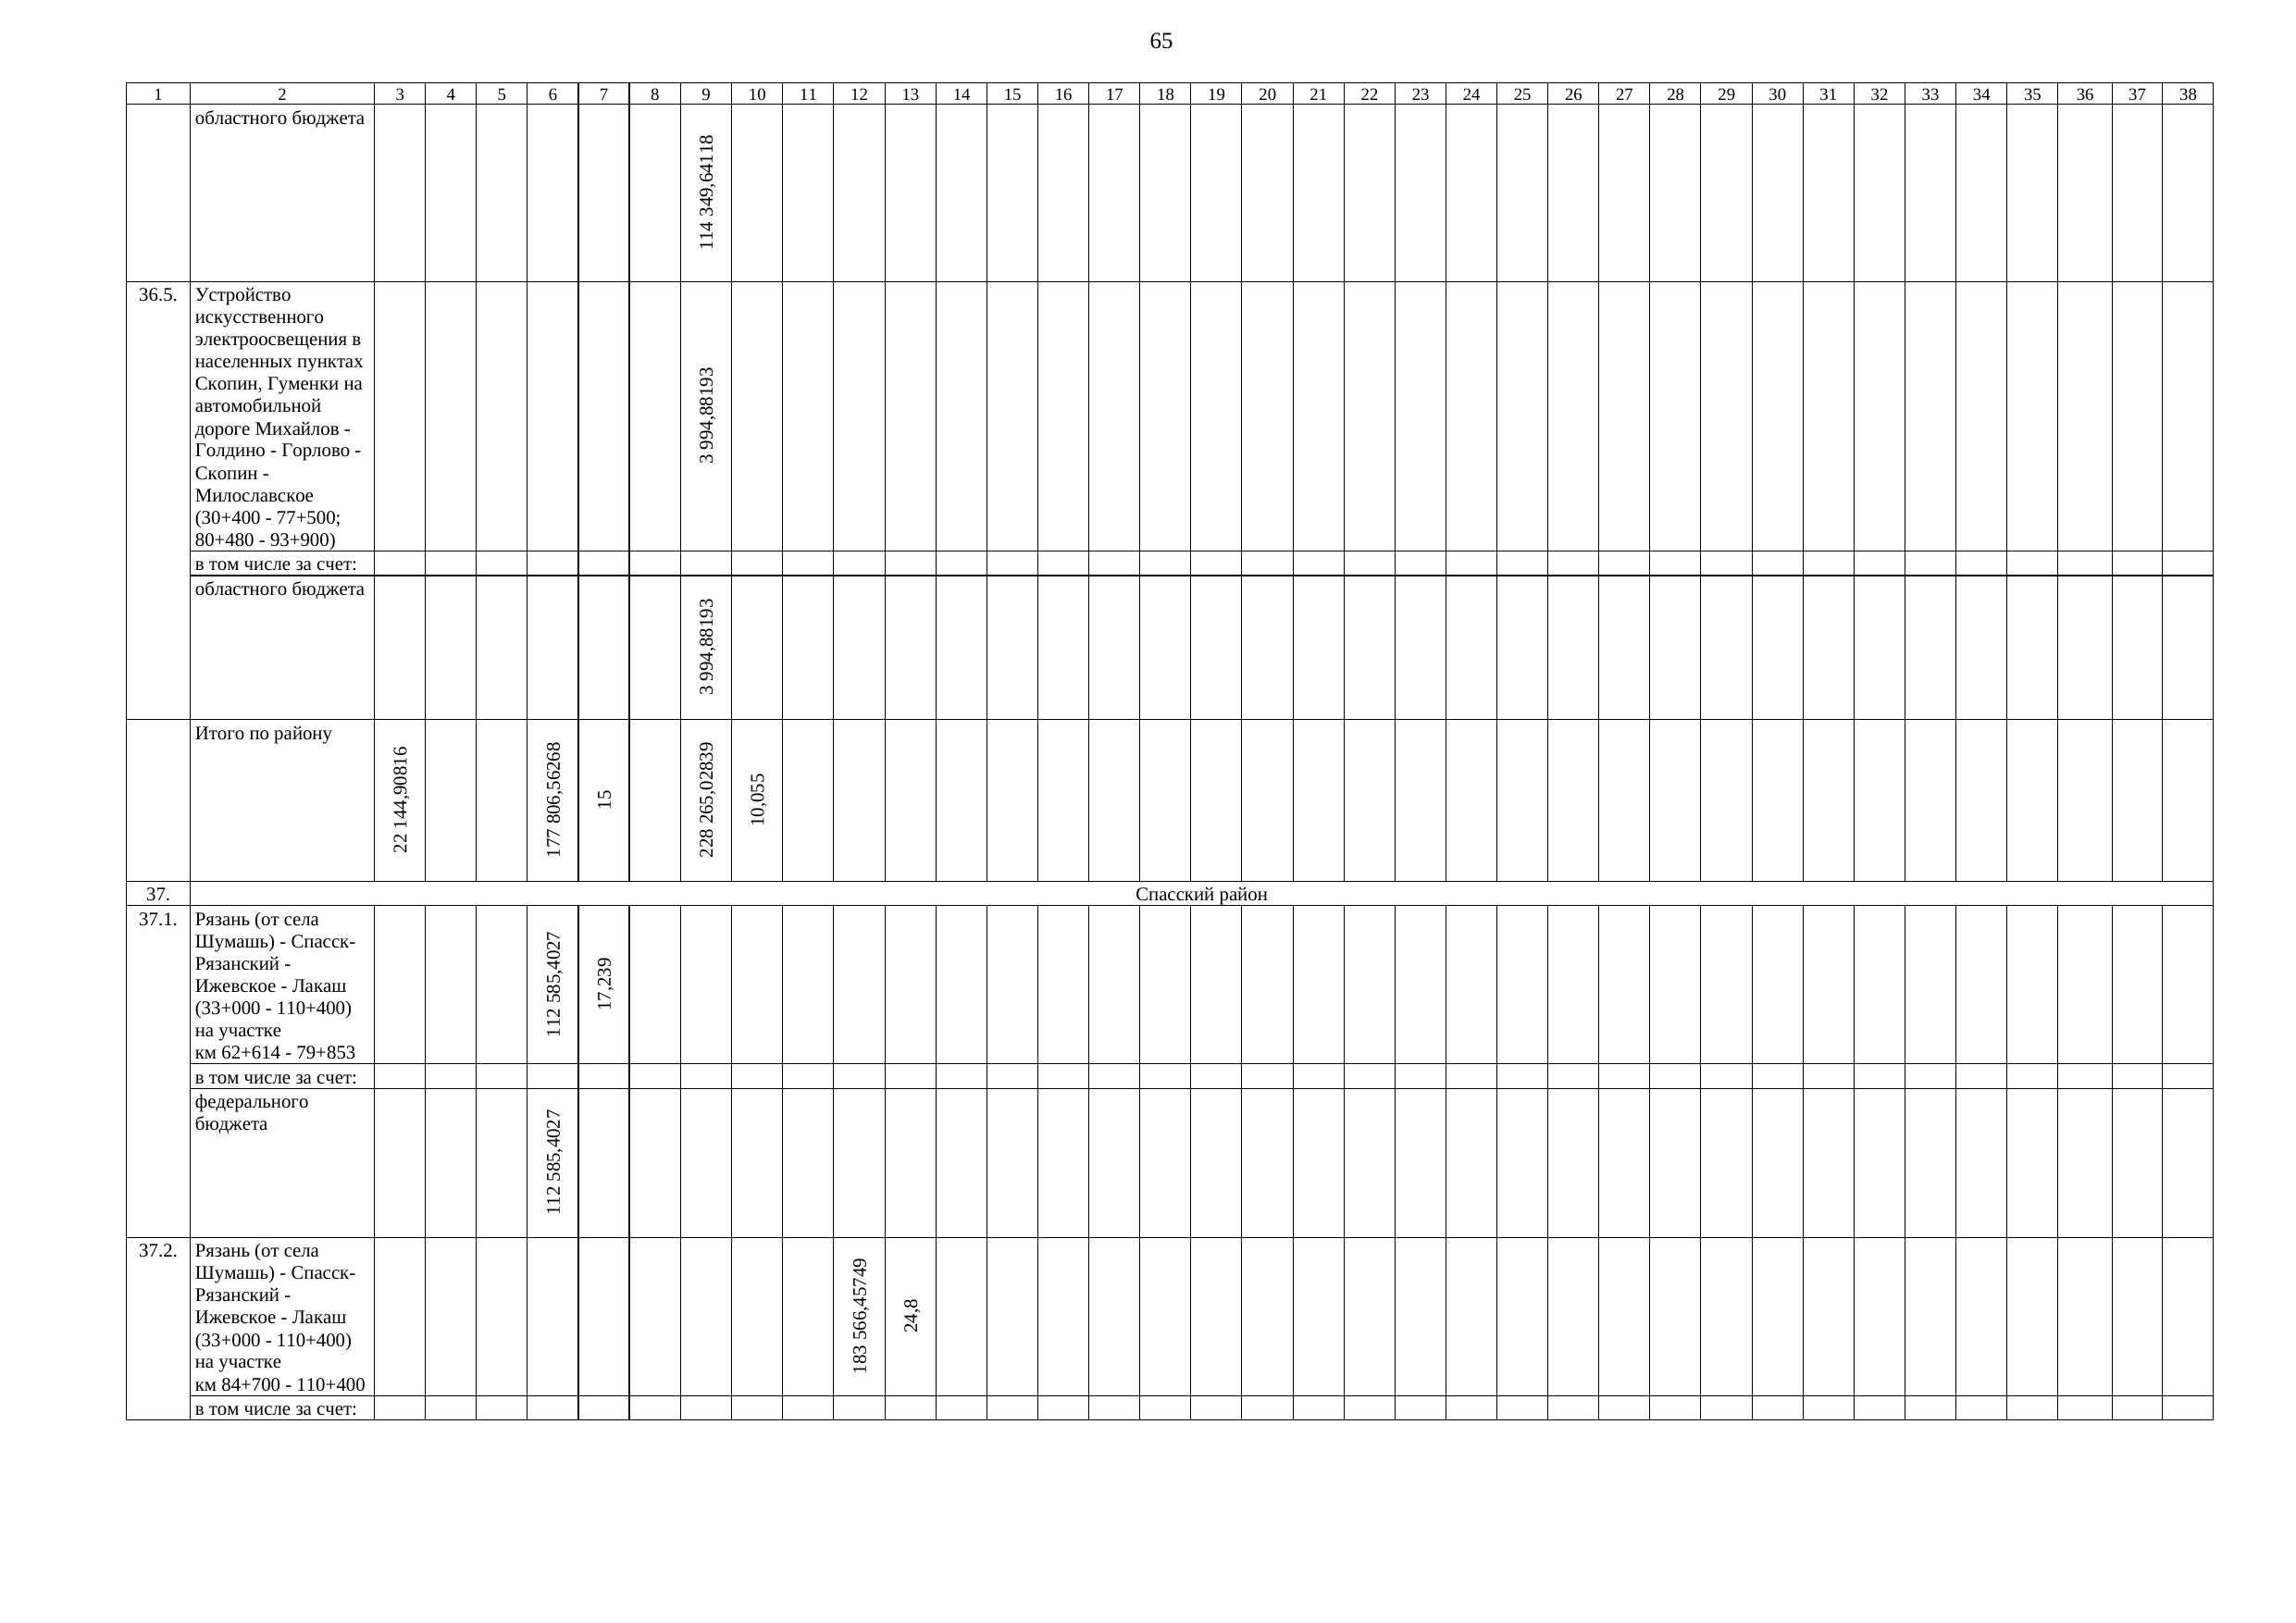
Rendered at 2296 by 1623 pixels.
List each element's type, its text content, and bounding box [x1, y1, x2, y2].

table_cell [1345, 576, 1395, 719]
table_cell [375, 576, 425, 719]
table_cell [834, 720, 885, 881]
table_header 25 [1497, 83, 1547, 104]
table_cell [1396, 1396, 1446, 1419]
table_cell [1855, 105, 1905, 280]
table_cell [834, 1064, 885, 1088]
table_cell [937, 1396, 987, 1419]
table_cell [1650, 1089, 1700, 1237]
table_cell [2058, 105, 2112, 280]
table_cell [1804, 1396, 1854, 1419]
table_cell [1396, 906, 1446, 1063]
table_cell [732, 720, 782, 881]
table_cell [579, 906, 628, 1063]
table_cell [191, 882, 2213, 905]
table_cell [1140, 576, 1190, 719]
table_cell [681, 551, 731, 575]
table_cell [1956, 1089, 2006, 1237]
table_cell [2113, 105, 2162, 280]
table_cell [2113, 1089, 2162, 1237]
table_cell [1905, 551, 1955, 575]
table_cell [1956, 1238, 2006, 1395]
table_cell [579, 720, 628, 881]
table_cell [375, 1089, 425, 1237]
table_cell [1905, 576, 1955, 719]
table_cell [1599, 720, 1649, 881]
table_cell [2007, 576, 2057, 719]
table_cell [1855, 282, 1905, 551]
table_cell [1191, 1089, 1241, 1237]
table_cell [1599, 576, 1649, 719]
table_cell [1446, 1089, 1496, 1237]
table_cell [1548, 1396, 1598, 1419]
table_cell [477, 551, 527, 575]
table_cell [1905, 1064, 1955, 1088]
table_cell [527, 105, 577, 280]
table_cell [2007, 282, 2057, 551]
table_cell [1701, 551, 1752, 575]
table_header 37 [2113, 83, 2162, 104]
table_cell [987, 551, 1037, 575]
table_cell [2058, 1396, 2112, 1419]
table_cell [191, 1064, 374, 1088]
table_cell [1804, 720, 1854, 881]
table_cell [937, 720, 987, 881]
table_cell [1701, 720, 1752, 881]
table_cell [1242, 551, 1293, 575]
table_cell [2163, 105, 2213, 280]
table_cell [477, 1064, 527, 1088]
table_header 22 [1345, 83, 1395, 104]
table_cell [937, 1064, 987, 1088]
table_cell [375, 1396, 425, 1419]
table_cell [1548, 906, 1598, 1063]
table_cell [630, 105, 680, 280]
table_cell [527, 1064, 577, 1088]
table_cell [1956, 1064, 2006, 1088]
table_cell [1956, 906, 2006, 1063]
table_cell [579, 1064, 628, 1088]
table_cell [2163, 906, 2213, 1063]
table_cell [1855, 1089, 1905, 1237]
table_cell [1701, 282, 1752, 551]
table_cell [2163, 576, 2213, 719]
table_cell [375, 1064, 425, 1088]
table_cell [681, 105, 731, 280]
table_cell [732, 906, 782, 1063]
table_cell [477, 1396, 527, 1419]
table_header 4 [426, 83, 476, 104]
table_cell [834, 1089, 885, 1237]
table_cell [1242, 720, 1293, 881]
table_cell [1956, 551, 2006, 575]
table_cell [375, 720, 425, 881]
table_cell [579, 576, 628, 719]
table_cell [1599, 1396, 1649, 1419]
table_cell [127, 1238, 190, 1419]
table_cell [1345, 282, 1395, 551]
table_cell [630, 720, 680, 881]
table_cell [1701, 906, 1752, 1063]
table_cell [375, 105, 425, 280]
table_header 29 [1701, 83, 1752, 104]
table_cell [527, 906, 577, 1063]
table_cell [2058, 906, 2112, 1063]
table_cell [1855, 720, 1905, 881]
table_header 24 [1446, 83, 1496, 104]
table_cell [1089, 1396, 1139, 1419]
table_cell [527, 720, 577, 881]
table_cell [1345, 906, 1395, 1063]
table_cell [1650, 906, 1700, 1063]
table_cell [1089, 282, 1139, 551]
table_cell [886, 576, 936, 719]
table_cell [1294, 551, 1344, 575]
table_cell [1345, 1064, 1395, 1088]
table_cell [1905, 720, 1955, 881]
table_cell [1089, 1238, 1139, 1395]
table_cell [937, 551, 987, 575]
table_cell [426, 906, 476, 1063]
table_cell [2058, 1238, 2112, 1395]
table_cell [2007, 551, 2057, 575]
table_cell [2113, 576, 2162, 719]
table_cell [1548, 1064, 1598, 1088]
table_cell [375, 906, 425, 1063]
table_header 3 [375, 83, 425, 104]
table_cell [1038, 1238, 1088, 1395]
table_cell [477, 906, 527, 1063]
table_header 32 [1855, 83, 1905, 104]
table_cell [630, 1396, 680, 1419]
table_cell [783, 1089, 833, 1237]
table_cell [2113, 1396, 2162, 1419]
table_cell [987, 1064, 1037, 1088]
table_header 30 [1753, 83, 1803, 104]
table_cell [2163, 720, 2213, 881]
table_header 31 [1804, 83, 1854, 104]
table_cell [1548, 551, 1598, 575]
table_header 11 [783, 83, 833, 104]
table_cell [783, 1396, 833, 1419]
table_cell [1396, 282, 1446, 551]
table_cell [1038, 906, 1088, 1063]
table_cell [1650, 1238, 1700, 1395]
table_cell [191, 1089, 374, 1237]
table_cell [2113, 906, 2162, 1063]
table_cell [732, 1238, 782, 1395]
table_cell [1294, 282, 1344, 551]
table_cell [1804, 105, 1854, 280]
table_header 23 [1396, 83, 1446, 104]
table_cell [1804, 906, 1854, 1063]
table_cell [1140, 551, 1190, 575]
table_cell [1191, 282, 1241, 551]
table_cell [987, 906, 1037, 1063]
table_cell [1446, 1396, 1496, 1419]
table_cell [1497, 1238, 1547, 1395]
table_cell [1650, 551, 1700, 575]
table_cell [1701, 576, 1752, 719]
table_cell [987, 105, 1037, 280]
table_header 8 [630, 83, 680, 104]
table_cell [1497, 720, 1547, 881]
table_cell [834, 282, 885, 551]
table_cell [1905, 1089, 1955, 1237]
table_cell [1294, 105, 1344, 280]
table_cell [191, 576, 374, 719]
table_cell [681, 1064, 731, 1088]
table_header 21 [1294, 83, 1344, 104]
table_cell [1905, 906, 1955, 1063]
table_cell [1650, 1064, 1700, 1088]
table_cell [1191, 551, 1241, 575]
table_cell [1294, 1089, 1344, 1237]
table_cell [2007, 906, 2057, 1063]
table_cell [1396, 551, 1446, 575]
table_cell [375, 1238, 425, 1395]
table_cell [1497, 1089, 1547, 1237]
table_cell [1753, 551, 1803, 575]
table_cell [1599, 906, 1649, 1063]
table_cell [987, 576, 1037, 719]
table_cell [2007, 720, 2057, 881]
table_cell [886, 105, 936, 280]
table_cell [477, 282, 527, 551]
table_header 36 [2058, 83, 2112, 104]
table_header 6 [527, 83, 577, 104]
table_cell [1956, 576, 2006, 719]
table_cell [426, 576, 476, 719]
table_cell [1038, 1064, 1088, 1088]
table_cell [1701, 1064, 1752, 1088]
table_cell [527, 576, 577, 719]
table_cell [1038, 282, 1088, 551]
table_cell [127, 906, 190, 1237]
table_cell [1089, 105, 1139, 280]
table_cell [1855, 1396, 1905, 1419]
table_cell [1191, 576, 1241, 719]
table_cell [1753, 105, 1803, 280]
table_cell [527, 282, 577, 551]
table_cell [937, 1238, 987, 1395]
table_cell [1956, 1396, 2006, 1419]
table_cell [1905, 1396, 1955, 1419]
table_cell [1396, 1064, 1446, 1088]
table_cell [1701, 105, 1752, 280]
table_header 5 [477, 83, 527, 104]
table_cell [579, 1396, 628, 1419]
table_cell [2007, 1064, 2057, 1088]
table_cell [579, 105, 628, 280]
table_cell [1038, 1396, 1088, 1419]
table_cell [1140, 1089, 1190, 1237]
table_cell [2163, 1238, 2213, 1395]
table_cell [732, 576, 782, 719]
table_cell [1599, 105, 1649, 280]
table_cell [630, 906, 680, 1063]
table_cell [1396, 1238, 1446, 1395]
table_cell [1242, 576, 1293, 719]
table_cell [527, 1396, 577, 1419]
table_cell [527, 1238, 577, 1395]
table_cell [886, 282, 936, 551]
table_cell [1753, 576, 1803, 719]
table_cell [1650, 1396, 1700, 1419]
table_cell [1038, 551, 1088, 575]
table_header 16 [1038, 83, 1088, 104]
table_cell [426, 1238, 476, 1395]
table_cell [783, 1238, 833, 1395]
table_header 1 [127, 83, 190, 104]
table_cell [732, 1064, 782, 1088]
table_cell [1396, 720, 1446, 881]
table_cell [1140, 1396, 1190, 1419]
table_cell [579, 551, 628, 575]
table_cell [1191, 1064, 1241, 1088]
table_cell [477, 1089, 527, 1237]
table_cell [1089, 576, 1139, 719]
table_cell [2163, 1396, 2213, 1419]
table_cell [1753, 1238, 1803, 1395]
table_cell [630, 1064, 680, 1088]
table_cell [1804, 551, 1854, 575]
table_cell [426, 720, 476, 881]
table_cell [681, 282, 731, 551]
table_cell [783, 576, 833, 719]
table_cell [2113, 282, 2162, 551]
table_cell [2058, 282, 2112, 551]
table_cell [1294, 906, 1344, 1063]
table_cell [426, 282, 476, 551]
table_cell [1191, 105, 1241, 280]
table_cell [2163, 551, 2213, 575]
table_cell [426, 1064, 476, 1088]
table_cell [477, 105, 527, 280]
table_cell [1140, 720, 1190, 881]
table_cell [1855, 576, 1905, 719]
table_header 26 [1548, 83, 1598, 104]
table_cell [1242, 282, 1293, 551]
table_header 33 [1905, 83, 1955, 104]
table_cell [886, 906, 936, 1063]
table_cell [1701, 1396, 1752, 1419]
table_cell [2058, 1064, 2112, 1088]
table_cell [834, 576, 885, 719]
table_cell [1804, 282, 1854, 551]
table_header 35 [2007, 83, 2057, 104]
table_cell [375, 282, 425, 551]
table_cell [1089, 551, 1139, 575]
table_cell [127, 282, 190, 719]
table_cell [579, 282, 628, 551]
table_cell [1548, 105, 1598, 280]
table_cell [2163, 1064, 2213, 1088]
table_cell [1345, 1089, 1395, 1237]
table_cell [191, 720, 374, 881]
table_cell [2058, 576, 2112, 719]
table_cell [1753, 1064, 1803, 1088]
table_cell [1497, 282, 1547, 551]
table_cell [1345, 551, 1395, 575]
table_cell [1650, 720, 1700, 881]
table_header 20 [1242, 83, 1293, 104]
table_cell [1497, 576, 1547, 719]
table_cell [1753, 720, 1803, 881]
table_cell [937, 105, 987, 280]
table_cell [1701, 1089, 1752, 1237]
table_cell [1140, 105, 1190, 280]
table_header 9 [681, 83, 731, 104]
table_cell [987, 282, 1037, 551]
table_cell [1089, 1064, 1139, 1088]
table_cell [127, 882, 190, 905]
table_header 13 [886, 83, 936, 104]
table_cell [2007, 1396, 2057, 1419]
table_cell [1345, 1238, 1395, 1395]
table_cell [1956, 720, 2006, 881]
table_header 15 [987, 83, 1037, 104]
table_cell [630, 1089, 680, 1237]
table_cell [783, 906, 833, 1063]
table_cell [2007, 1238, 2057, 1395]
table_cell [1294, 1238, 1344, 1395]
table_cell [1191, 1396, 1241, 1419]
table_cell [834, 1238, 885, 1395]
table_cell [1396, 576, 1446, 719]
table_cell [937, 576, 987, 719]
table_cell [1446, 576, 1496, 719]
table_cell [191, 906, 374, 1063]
table_header 12 [834, 83, 885, 104]
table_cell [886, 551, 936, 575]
table_header 2 [191, 83, 374, 104]
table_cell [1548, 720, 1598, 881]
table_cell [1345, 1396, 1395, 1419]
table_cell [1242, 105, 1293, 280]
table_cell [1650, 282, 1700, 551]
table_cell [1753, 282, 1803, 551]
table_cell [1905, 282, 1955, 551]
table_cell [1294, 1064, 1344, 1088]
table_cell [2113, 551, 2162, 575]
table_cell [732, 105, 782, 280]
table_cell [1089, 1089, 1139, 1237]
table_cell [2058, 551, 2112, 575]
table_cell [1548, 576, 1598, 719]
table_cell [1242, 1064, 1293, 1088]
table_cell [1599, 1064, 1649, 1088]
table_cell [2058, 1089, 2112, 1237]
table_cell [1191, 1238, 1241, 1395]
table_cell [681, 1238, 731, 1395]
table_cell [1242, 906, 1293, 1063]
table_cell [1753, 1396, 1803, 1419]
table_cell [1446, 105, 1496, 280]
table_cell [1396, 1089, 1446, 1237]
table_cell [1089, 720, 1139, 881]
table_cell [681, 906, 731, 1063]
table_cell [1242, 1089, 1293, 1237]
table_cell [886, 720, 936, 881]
table_header 27 [1599, 83, 1649, 104]
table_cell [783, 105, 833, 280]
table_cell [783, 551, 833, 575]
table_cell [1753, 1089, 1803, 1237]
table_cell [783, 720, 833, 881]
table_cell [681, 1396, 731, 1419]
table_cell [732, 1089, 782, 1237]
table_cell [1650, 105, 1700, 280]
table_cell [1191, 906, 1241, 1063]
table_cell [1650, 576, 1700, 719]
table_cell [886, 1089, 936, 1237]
table_header 38 [2163, 83, 2213, 104]
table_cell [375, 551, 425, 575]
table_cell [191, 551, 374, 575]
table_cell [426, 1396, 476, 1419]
table_header 34 [1956, 83, 2006, 104]
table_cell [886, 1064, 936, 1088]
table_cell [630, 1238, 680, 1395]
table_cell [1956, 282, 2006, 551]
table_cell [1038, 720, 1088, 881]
table_header 28 [1650, 83, 1700, 104]
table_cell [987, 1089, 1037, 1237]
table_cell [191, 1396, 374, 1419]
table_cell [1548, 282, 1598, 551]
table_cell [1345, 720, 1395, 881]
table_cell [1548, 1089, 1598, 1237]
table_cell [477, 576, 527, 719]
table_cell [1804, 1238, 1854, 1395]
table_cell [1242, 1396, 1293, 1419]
table_header 19 [1191, 83, 1241, 104]
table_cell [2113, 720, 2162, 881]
table_header 17 [1089, 83, 1139, 104]
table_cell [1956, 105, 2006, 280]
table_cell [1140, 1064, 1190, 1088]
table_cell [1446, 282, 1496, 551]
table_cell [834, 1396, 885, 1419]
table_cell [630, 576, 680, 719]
table_header 18 [1140, 83, 1190, 104]
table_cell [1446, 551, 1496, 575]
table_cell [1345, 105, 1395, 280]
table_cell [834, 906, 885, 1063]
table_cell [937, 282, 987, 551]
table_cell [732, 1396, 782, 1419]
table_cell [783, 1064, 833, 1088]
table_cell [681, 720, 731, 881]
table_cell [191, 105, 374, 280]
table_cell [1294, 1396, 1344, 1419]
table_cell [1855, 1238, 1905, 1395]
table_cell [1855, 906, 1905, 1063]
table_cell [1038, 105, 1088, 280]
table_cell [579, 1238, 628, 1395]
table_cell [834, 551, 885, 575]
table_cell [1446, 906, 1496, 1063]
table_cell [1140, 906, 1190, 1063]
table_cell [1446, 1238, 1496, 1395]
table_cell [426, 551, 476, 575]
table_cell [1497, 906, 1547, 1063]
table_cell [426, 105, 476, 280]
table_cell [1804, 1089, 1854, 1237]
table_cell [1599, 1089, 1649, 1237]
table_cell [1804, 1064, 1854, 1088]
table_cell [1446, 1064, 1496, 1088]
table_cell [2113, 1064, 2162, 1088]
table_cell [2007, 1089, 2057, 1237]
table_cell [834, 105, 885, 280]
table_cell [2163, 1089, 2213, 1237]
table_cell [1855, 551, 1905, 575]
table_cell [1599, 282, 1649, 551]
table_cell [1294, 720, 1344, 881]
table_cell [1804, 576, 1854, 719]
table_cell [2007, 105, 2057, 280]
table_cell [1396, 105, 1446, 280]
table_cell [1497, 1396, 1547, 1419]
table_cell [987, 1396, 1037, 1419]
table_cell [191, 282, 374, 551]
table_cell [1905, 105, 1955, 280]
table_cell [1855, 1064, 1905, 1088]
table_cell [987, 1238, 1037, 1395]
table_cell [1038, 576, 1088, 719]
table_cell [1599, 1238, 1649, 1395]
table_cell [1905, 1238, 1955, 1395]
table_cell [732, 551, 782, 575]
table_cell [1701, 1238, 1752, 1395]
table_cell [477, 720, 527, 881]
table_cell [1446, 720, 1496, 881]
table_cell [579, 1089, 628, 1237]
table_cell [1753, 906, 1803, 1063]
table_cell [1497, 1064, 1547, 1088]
table_header 10 [732, 83, 782, 104]
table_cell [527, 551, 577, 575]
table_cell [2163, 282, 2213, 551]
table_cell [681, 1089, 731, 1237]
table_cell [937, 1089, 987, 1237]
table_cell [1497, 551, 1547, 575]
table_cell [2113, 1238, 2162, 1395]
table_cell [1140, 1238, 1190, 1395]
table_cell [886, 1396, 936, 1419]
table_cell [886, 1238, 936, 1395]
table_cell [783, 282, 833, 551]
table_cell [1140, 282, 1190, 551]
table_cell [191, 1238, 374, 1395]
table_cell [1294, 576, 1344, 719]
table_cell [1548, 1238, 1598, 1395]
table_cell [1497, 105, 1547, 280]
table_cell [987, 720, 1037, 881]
table_header 14 [937, 83, 987, 104]
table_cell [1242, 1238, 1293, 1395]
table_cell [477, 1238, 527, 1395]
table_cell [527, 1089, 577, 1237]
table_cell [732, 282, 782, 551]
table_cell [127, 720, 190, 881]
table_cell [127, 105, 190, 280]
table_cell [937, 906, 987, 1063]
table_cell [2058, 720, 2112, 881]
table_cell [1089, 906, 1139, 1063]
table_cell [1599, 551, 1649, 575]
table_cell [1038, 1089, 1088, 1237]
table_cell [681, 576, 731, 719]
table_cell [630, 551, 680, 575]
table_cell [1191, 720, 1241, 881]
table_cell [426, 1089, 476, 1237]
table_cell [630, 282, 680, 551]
table_header 7 [579, 83, 628, 104]
